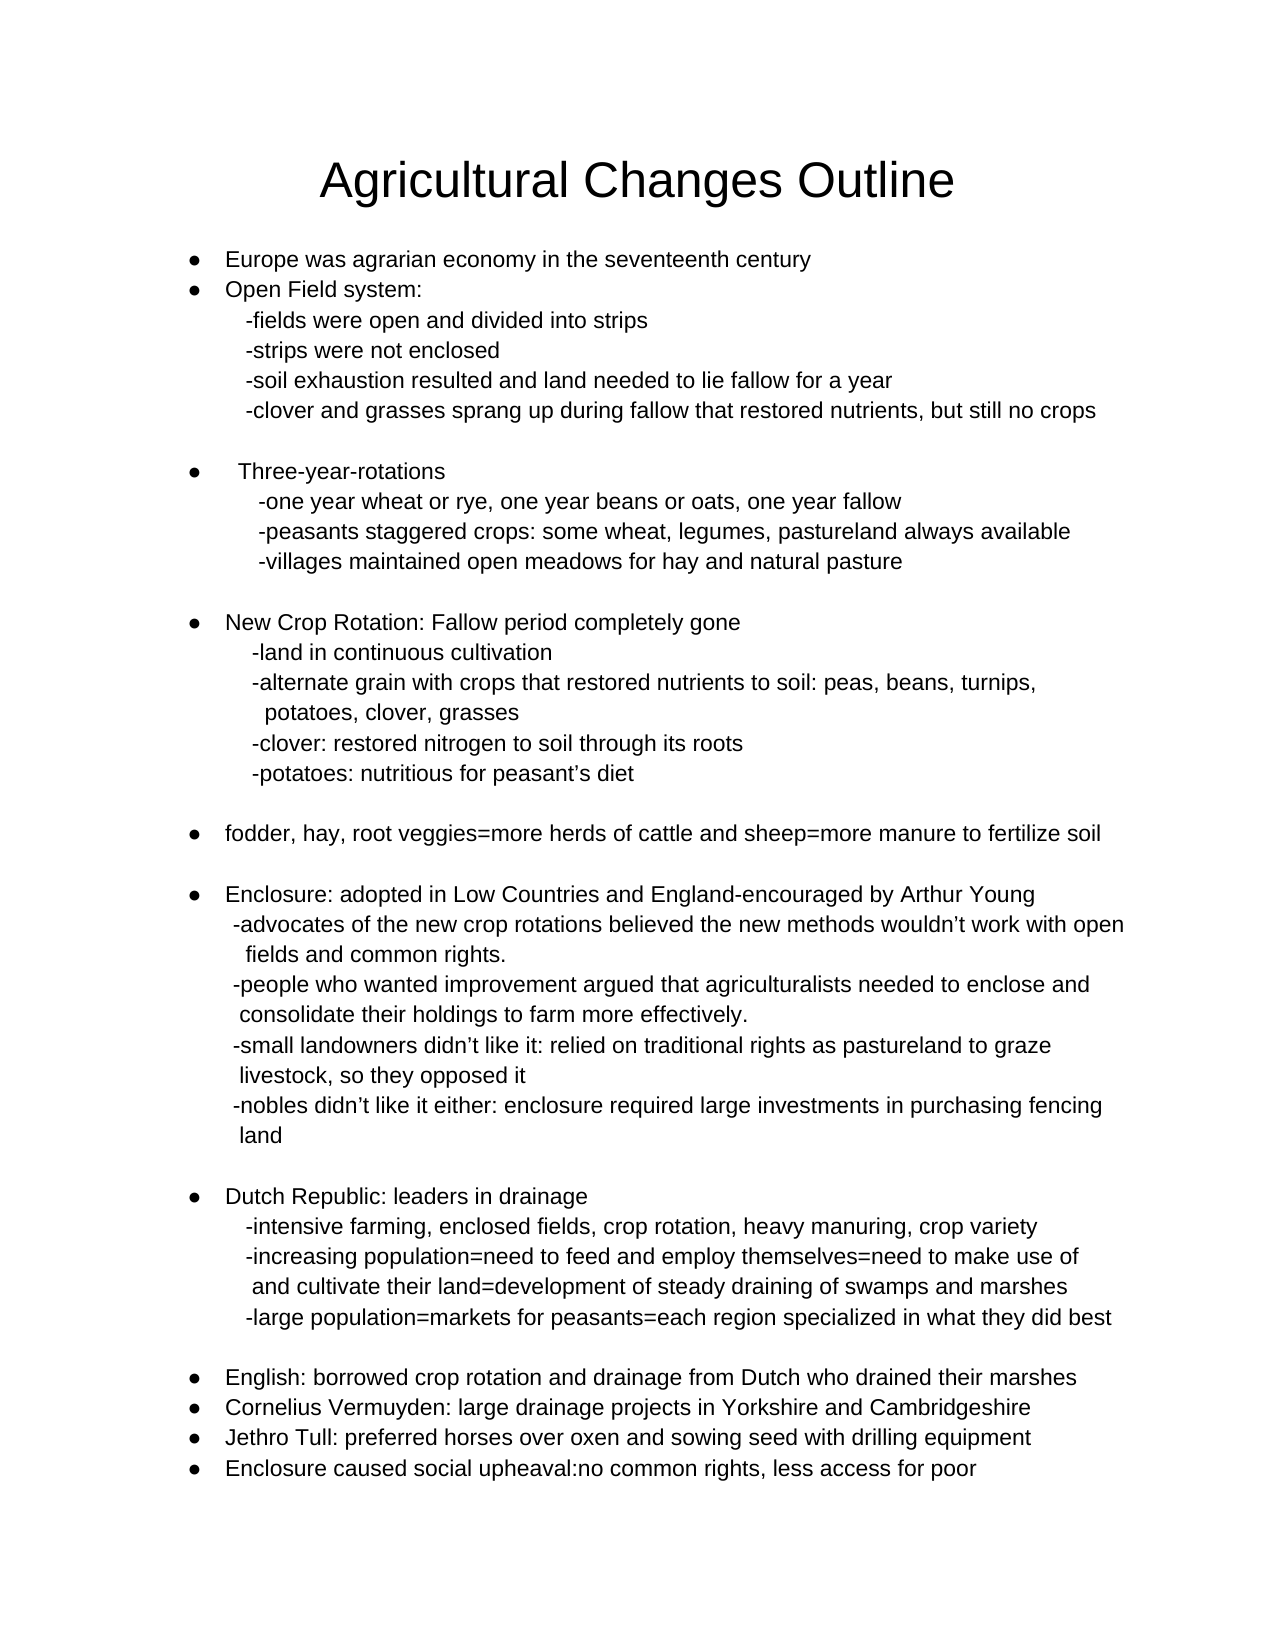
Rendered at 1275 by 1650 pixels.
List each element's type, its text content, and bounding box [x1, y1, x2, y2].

text -small landowners didn’t like it: relied on traditional rights as pastureland to graze [150, 1032, 1125, 1058]
list New Crop Rotation: Fallow period completely gone [187, 609, 1125, 635]
text -advocates of the new crop rotations believed the new methods wouldn’t work with open [150, 911, 1125, 937]
text -potatoes: nutritious for peasant’s diet [150, 760, 1125, 786]
list Open Field system: [187, 276, 1125, 303]
text -people who wanted improvement argued that agriculturalists needed to enclose and [150, 971, 1125, 998]
text -clover and grasses sprang up during fallow that restored nutrients, but still no crops [150, 397, 1125, 424]
text livestock, so they opposed it [150, 1062, 1125, 1088]
list Enclosure: adopted in Low Countries and England-encouraged by Arthur Young [187, 881, 1125, 907]
text fields and common rights. [150, 941, 1125, 967]
text -villages maintained open meadows for hay and natural pasture [150, 548, 1125, 575]
text -land in continuous cultivation [150, 639, 1125, 665]
text and cultivate their land=development of steady draining of swamps and marshes [150, 1273, 1125, 1300]
text -alternate grain with crops that restored nutrients to soil: peas, beans, turnips, [150, 669, 1125, 696]
text -one year wheat or rye, one year beans or oats, one year fallow [150, 488, 1125, 514]
text -nobles didn’t like it either: enclosure required large investments in purchasing fencing [150, 1092, 1125, 1118]
text -intensive farming, enclosed fields, crop rotation, heavy manuring, crop variety [150, 1213, 1125, 1239]
text -increasing population=need to feed and employ themselves=need to make use of [150, 1243, 1125, 1269]
text -strips were not enclosed [150, 337, 1125, 363]
list Europe was agrarian economy in the seventeenth century [187, 246, 1125, 273]
text -fields were open and divided into strips [150, 307, 1125, 333]
text Agricultural Changes Outline [150, 150, 1125, 207]
text -large population=markets for peasants=each region specialized in what they did best [150, 1303, 1125, 1330]
text -soil exhaustion resulted and land needed to lie fallow for a year [150, 367, 1125, 393]
list Three-year-rotations [187, 458, 1125, 484]
list Enclosure caused social upheaval:no common rights, less access for poor [187, 1454, 1125, 1481]
list Dutch Republic: leaders in drainage [187, 1183, 1125, 1209]
list Cornelius Vermuyden: large drainage projects in Yorkshire and Cambridgeshire [187, 1394, 1125, 1421]
list fodder, hay, root veggies=more herds of cattle and sheep=more manure to fertilize soil [187, 820, 1125, 847]
text -clover: restored nitrogen to soil through its roots [150, 729, 1125, 756]
text consolidate their holdings to farm more effectively. [150, 1001, 1125, 1028]
text potatoes, clover, grasses [150, 699, 1125, 726]
text land [150, 1122, 1125, 1149]
text -peasants staggered crops: some wheat, legumes, pastureland always available [150, 518, 1125, 544]
list English: borrowed crop rotation and drainage from Dutch who drained their marshes [187, 1364, 1125, 1390]
list Jethro Tull: preferred horses over oxen and sowing seed with drilling equipment [187, 1424, 1125, 1451]
